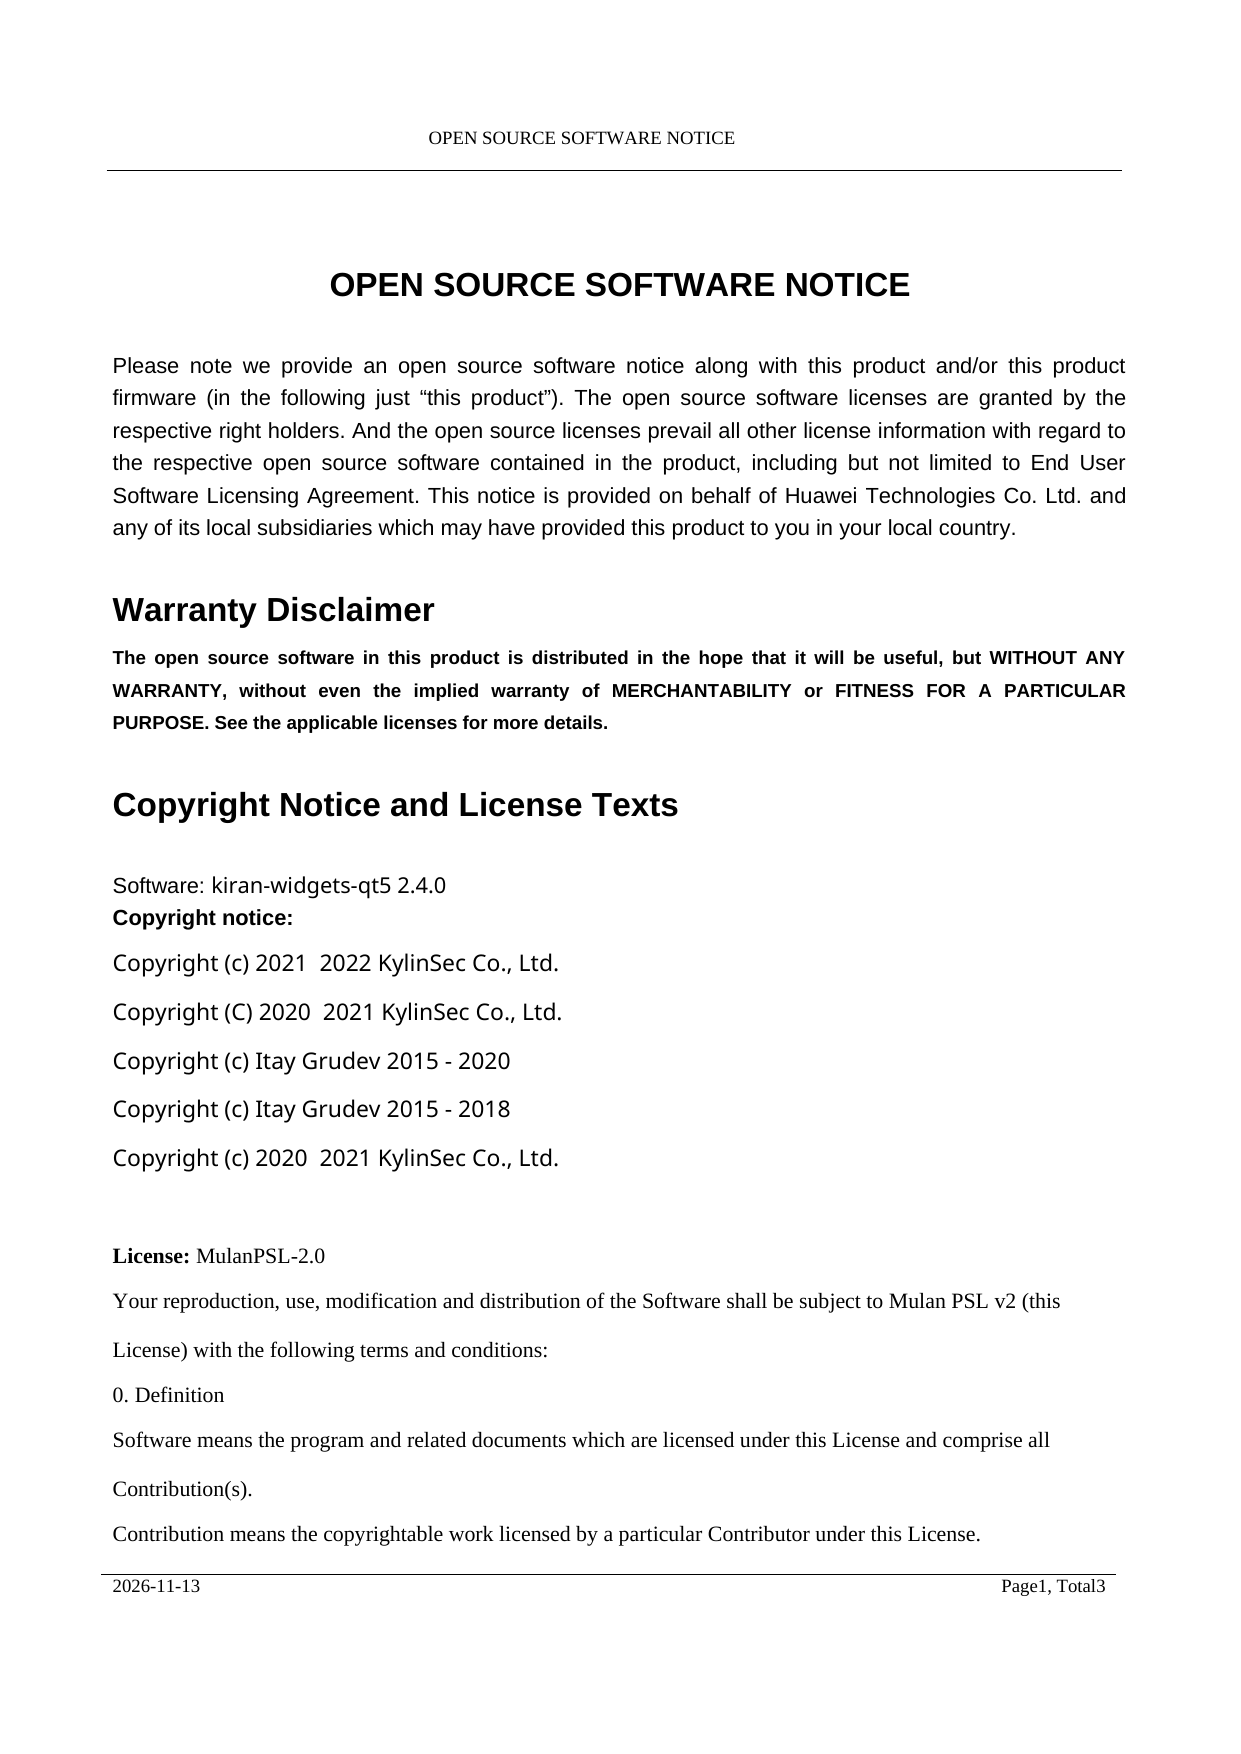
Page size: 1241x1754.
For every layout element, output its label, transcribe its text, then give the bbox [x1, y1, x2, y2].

text Copyright Notice and License Texts [112, 771, 1128, 836]
text Software: kiran-widgets-qt5 2.4.0 [112, 869, 1128, 901]
text Contribution means the copyrightable work licensed by a particular Contributor under this License. [112, 1517, 1128, 1549]
text OPEN SOURCE SOFTWARE NOTICE [112, 251, 1128, 316]
text Copyright (c) 2021 2022 KylinSec Co., Ltd. Copyright (C) 2020 2021 KylinSec Co., Ltd. Copyright (c) Itay Grudev 2015 - 2020 Copyright (c) Itay Grudev 2015 - 2018 Copyright (c) 2020 2021 KylinSec Co., Ltd. [112, 947, 1128, 1223]
text Please note we provide an open source software notice along with this product and/or this product firmware (in the following just “this product”). The open source software licenses are granted by the respective right holders. And the open source licenses prevail all other license information with regard to the respective open source software contained in the product, including but not limited to End User Software Licensing Agreement. This notice is provided on behalf of Huawei Technologies Co. Ltd. and any of its local subsidiaries which may have provided this product to you in your local country. [112, 349, 1128, 544]
text 0. Definition [112, 1378, 1128, 1411]
text Software means the program and related documents which are licensed under this License and comprise all Contribution(s). [112, 1423, 1128, 1504]
text Copyright notice: [112, 901, 1128, 934]
text License: MulanPSL-2.0 [112, 1239, 1128, 1272]
text Your reproduction, use, modification and distribution of the Software shall be subject to Mulan PSL v2 (this License) with the following terms and conditions: [112, 1284, 1128, 1365]
text The open source software in this product is distributed in the hope that it will be useful, but WITHOUT ANY WARRANTY, without even the implied warranty of MERCHANTABILITY or FITNESS FOR A PARTICULAR PURPOSE. See the applicable licenses for more details. [112, 641, 1128, 739]
text Warranty Disclaimer [112, 576, 1128, 641]
